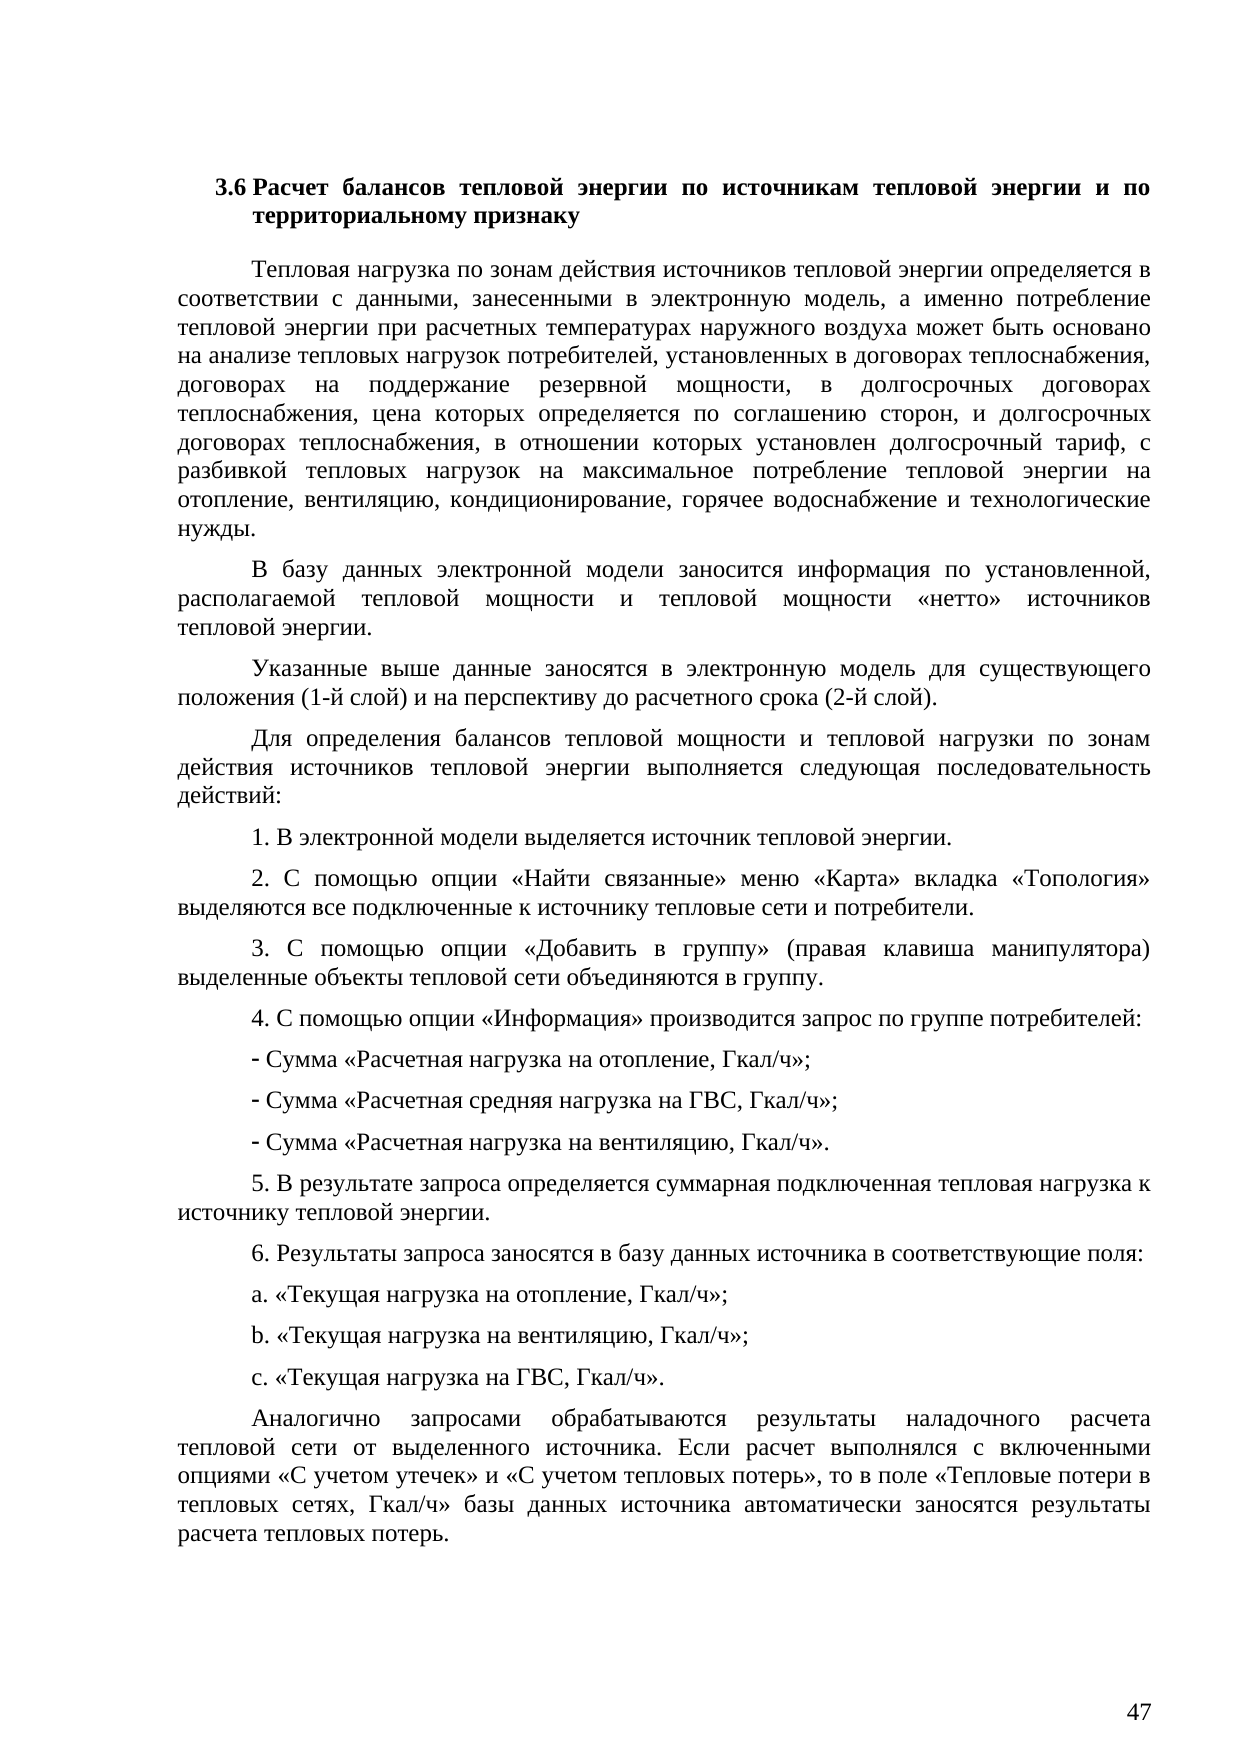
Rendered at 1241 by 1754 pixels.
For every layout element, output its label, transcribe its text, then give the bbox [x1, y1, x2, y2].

text 6. Результаты запроса заносятся в базу данных источника в соответствующие поля: [177, 1238, 1152, 1267]
text b. «Текущая нагрузка на вентиляцию, Гкал/ч»; [177, 1321, 1152, 1349]
text Для определения балансов тепловой мощности и тепловой нагрузки по зонам действия источников тепловой энергии выполняется следующая последовательность действий: [177, 723, 1152, 809]
text 5. В результате запроса определяется суммарная подключенная тепловая нагрузка к источнику тепловой энергии. [177, 1168, 1152, 1226]
text В базу данных электронной модели заносится информация по установленной, располагаемой тепловой мощности и тепловой мощности «нетто» источников тепловой энергии. [177, 554, 1152, 641]
text Сумма «Расчетная нагрузка на отопление, Гкал/ч»; [177, 1044, 1152, 1073]
text 4. С помощью опции «Информация» производится запрос по группе потребителей: [177, 1003, 1152, 1032]
text 2. С помощью опции «Найти связанные» меню «Карта» вкладка «Топология» выделяются все подключенные к источнику тепловые сети и потребители. [177, 863, 1152, 921]
text 3. С помощью опции «Добавить в группу» (правая клавиша манипулятора) выделенные объекты тепловой сети объединяются в группу. [177, 933, 1152, 991]
text Сумма «Расчетная нагрузка на вентиляцию, Гкал/ч». [177, 1127, 1152, 1156]
text Аналогично запросами обрабатываются результаты наладочного расчета тепловой сети от выделенного источника. Если расчет выполнялся с включенными опциями «С учетом утечек» и «С учетом тепловых потерь», то в поле «Тепловые потери в тепловых сетях, Гкал/ч» базы данных источника автоматически заносятся результаты расчета тепловых потерь. [177, 1403, 1152, 1547]
subtitle Расчет балансов тепловой энергии по источникам тепловой энергии и по территориальному признаку [215, 172, 1152, 229]
text 1. В электронной модели выделяется источник тепловой энергии. [177, 822, 1152, 851]
text a. «Текущая нагрузка на отопление, Гкал/ч»; [177, 1279, 1152, 1308]
text Указанные выше данные заносятся в электронную модель для существующего положения (1-й слой) и на перспективу до расчетного срока (2-й слой). [177, 653, 1152, 711]
text Тепловая нагрузка по зонам действия источников тепловой энергии определяется в соответствии с данными, занесенными в электронную модель, а именно потребление тепловой энергии при расчетных температурах наружного воздуха может быть основано на анализе тепловых нагрузок потребителей, установленных в договорах теплоснабжения, договорах на поддержание резервной мощности, в долгосрочных договорах теплоснабжения, цена которых определяется по соглашению сторон, и долгосрочных договорах теплоснабжения, в отношении которых установлен долгосрочный тариф, с разбивкой тепловых нагрузок на максимальное потребление тепловой энергии на отопление, вентиляцию, кондиционирование, горячее водоснабжение и технологические нужды. [177, 254, 1152, 542]
text Сумма «Расчетная средняя нагрузка на ГВС, Гкал/ч»; [177, 1086, 1152, 1114]
text c. «Текущая нагрузка на ГВС, Гкал/ч». [177, 1362, 1152, 1391]
